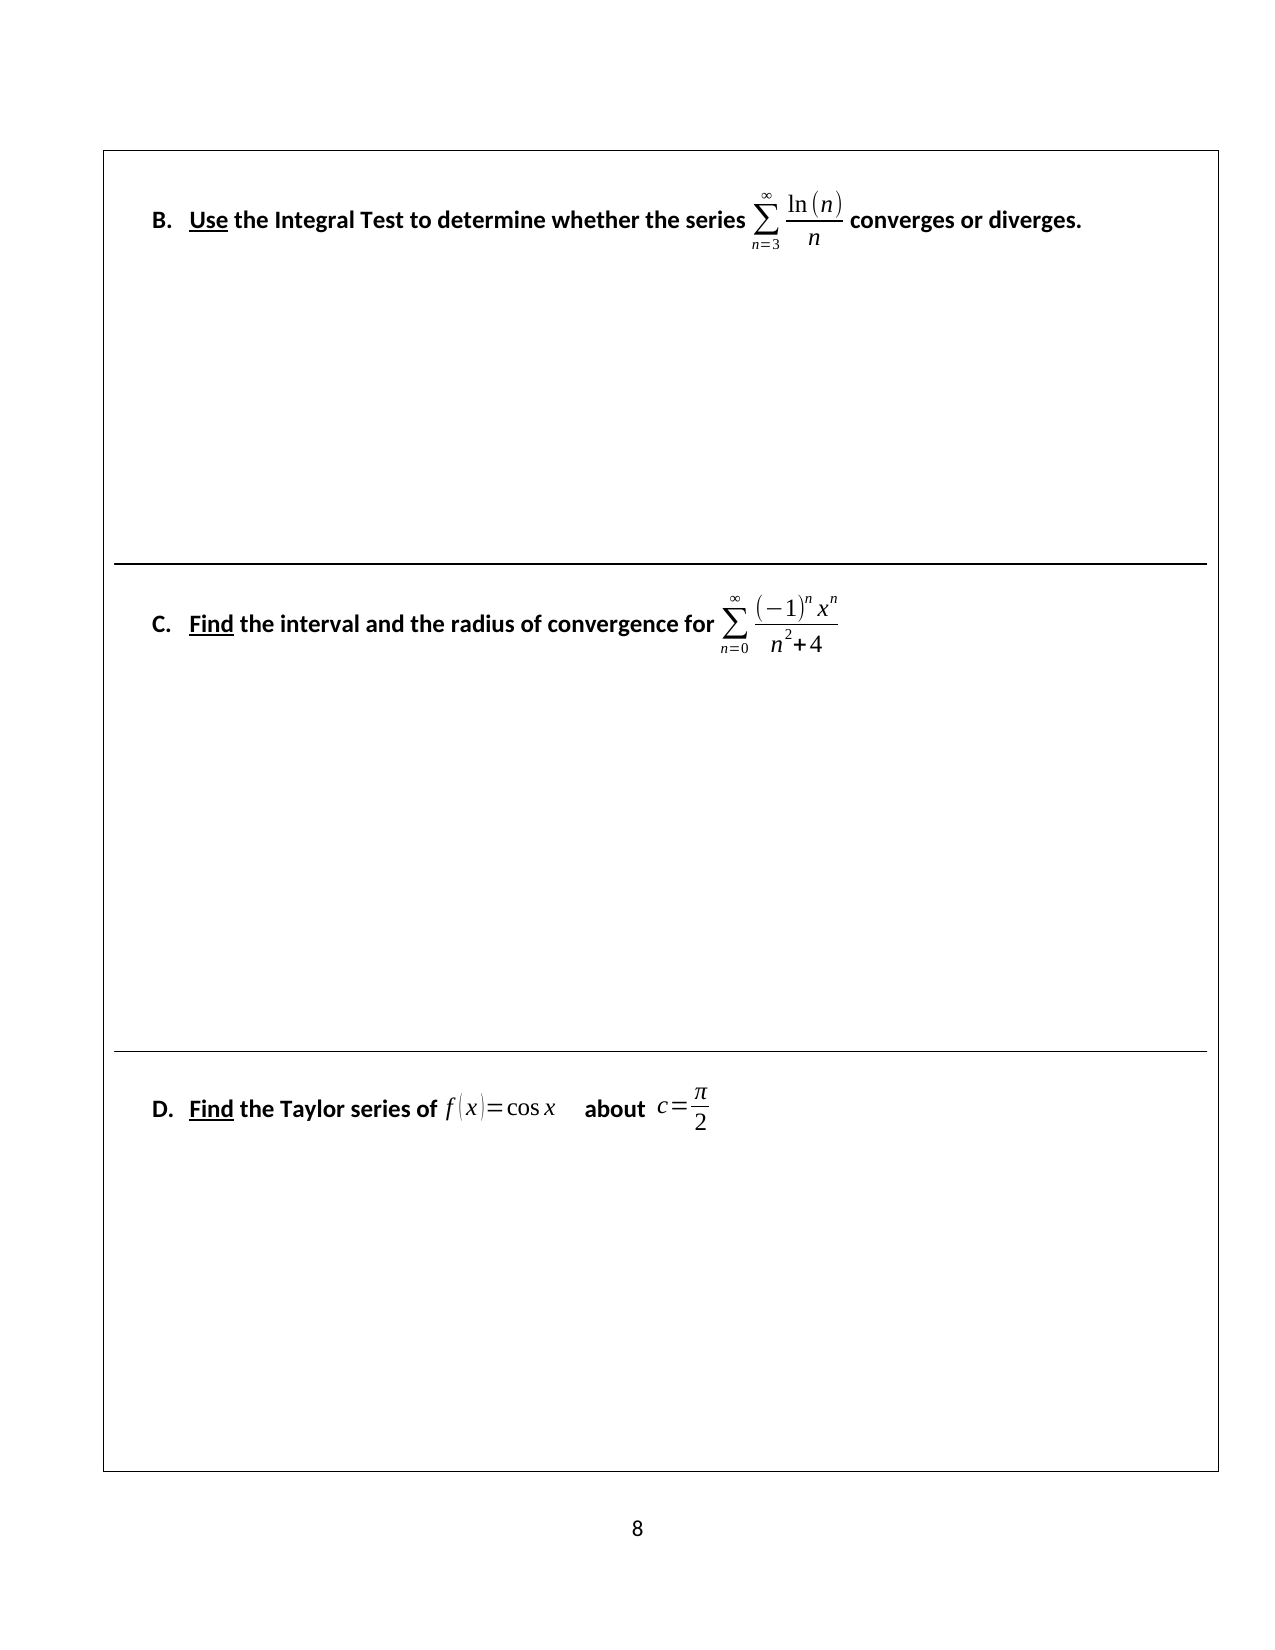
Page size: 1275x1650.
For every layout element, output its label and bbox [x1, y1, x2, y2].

table_cell [104, 151, 1218, 1471]
